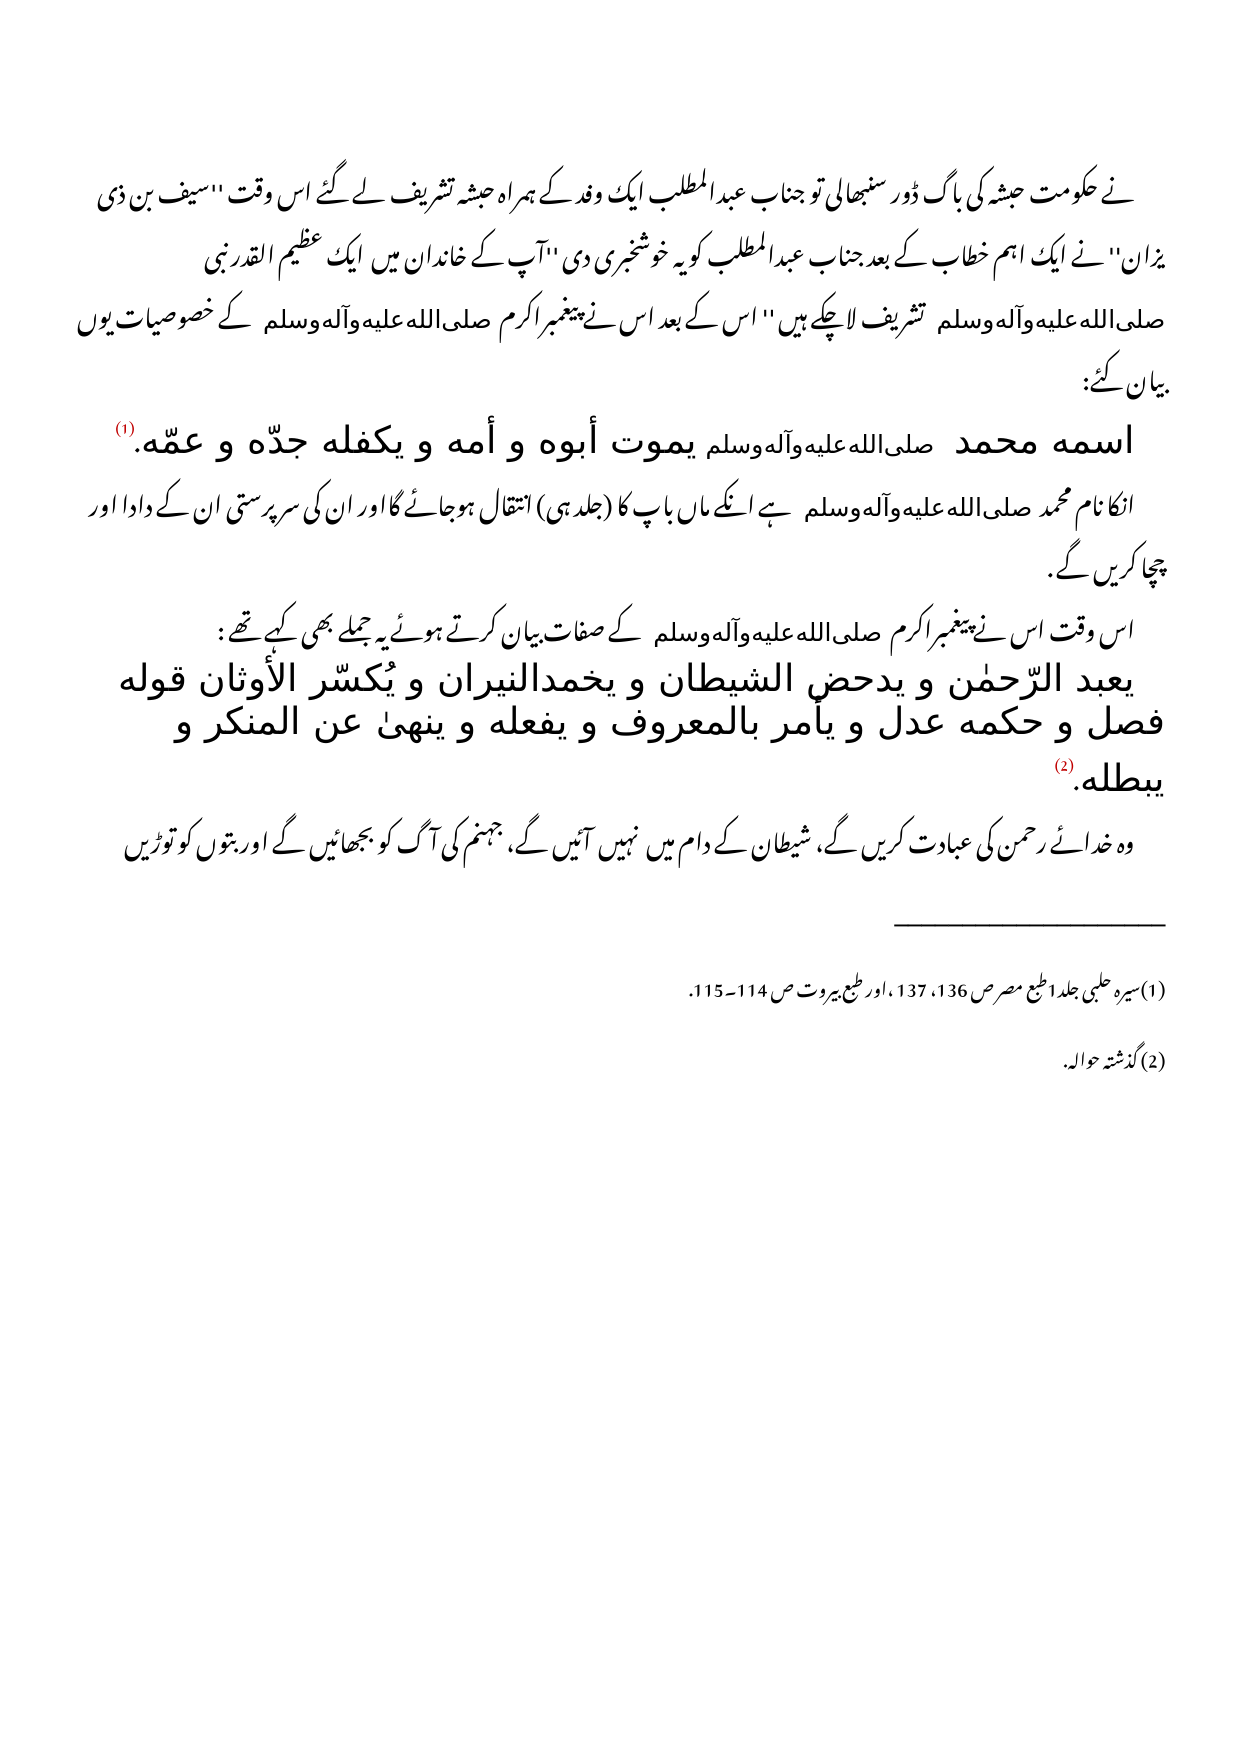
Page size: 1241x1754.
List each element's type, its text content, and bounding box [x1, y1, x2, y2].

text اسمه محمد صلى‌الله‌عليه‌وآله‌وسلم یموت أبوه و أمه و یکفله جدّه و عمّه.(1) [75, 406, 1165, 469]
text نے حکومت حبشہ کی باگ ڈور سنبھالی تو جناب عبدالمطلب ایک وفد کے ہمراہ حبشہ تشریف لے گئے اس وقت ''سیف بن ذی یزان'' نے ایک اہم خطاب کے بعد جناب عبدالمطلب کو یہ خوشخبری دی ''آپ کے خاندان میں ایک عظیم القدر نبی صلى‌الله‌عليه‌وآله‌وسلم تشریف لاچکے ہیں '' اس کے بعد اس نے پیغمبراکرم صلى‌الله‌عليه‌وآله‌وسلم کے خصوصیات یوں بیان کئے: [75, 156, 1165, 406]
text (2) گذشتہ حوالہ. [75, 1033, 1165, 1080]
text یعبد الرّحمٰن و یدحض الشیطان و یخمدالنیران و یُکسّر الأوثان قوله فصل و حکمه عدل و یأمر بالمعروف و یفعله و ینهیٰ عن المنکر و یبطله.(2) [75, 656, 1165, 806]
text (1)سیرہ حلبی جلد1طبع مصر ص 136، 137 ،اور طبع بیروت ص 114۔115. [75, 961, 1165, 1008]
text وہ خدائے رحمن کی عبادت کریں گے، شیطان کے دام میں نہیں آئیں گے، جہنم کی آگ کو بجھائیں گے اور بتوں کو توڑیں [75, 806, 1165, 868]
text ____________________ [75, 868, 1165, 936]
text اس وقت اس نے پیغمبراکرم صلى‌الله‌عليه‌وآله‌وسلم کے صفات بیان کرتے ہوئے یہ جملے بھی کہے تھے : [75, 594, 1165, 656]
text انکا نام محمد صلى‌الله‌عليه‌وآله‌وسلم ہے انکے ماں باپ کا (جلد ہی) انتقال ہوجائے گااور ان کی سرپرستی ان کے دادا اور چچا کریں گے . [75, 469, 1165, 594]
